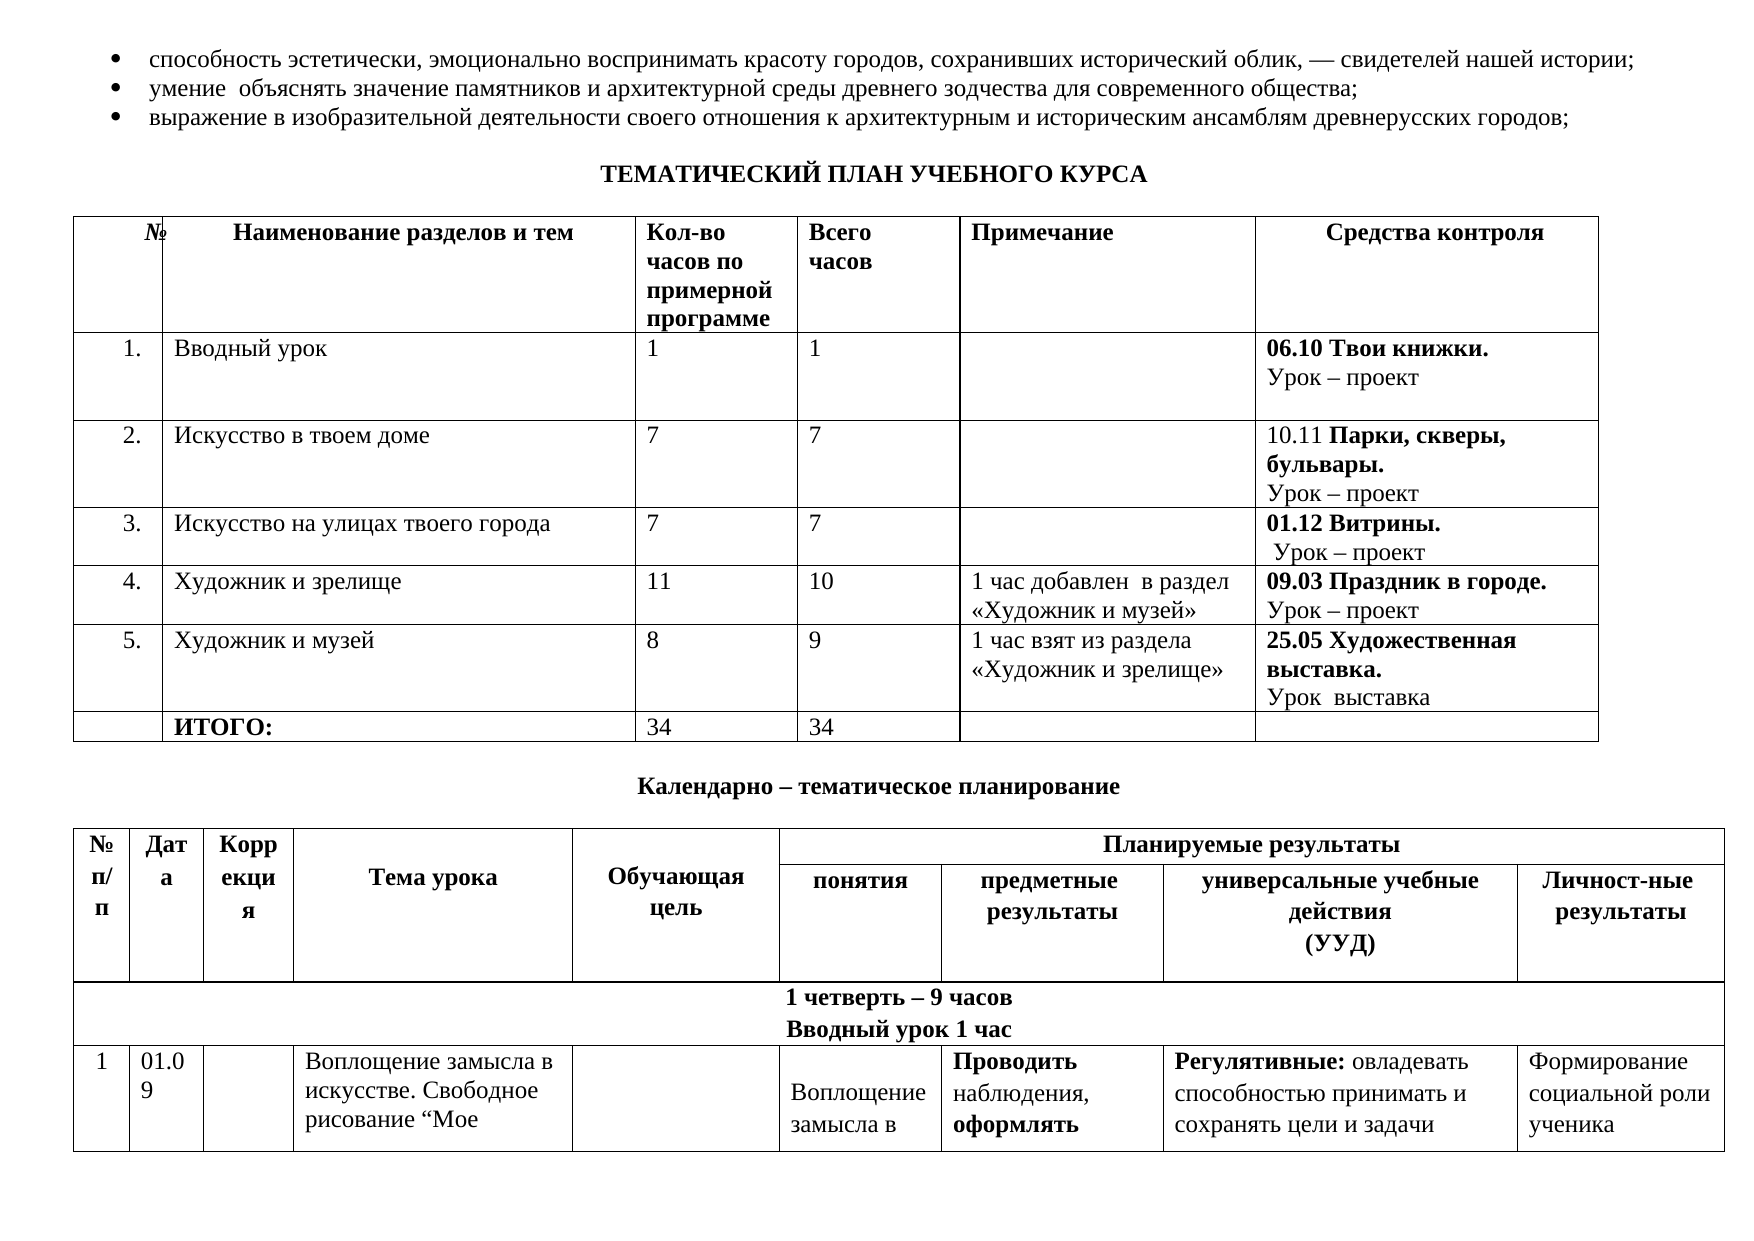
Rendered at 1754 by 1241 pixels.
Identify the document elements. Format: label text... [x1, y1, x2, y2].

table_header Примечание [961, 217, 1255, 332]
table_cell Искусство на улицах твоего города [163, 508, 635, 565]
table_header Коррекция [204, 829, 293, 981]
table_cell [74, 625, 162, 711]
table_cell [74, 333, 162, 419]
table_cell 34 [798, 712, 959, 741]
table_cell 01.12 Витрины. Урок – проект [1256, 508, 1598, 565]
table_cell 1 [636, 333, 797, 419]
table_cell Искусство в твоем доме [163, 421, 635, 507]
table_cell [942, 1046, 1163, 1151]
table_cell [294, 1046, 572, 1151]
table_cell [74, 566, 162, 624]
table_cell понятия [780, 865, 941, 981]
table_cell 1 час добавлен в раздел «Художник и музей» [961, 566, 1255, 624]
table_header Дата [130, 829, 203, 981]
list выражение в изобразительной деятельности своего отношения к архитектурным и историческим ансамблям древнерусских городов; [111, 102, 1683, 131]
table_cell 06.10 Твои книжки. Урок – проект [1256, 333, 1598, 419]
table_header Средства контроля [1256, 217, 1598, 332]
table_cell 01.09 [130, 1046, 203, 1151]
table_cell Вводный урок [163, 333, 635, 419]
text Календарно – тематическое планирование [74, 771, 1683, 799]
table_cell [573, 1046, 779, 1151]
table_cell 09.03 Праздник в городе. Урок – проект [1256, 566, 1598, 624]
table_cell [961, 508, 1255, 565]
table_cell [961, 421, 1255, 507]
table_cell [961, 333, 1255, 419]
table_header Кол-во часов по примерной программе [636, 217, 797, 332]
table_cell 7 [798, 508, 959, 565]
table_cell 9 [798, 625, 959, 711]
table_cell 8 [636, 625, 797, 711]
table_cell [74, 712, 162, 741]
table_header Всего часов [798, 217, 959, 332]
table_cell 11 [636, 566, 797, 624]
table_header Обучающая цель [573, 829, 779, 981]
table_cell 7 [636, 421, 797, 507]
table_cell универсальные учебные действия (УУД) [1164, 865, 1517, 981]
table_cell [1518, 1046, 1724, 1151]
table_cell Художник и зрелище [163, 566, 635, 624]
table_cell 1 час взят из раздела «Художник и зрелище» [961, 625, 1255, 711]
text ТЕМАТИЧЕСКИЙ ПЛАН УЧЕБНОГО КУРСА [74, 159, 1674, 187]
list способность эстетически, эмоционально воспринимать красоту городов, сохранивших исторический облик, — свидетелей нашей истории; [111, 44, 1683, 73]
table_cell Художник и музей [163, 625, 635, 711]
table_cell [961, 712, 1255, 741]
table_header Тема урока [294, 829, 572, 981]
table_header Наименование разделов и тем [163, 217, 635, 332]
table_cell ИТОГО: [163, 712, 635, 741]
table_cell 25.05 Художественная выставка. Урок выставка [1256, 625, 1598, 711]
table_cell [204, 1046, 293, 1151]
table_cell 1 четверть – 9 часов Вводный урок 1 час [74, 983, 1724, 1045]
table_cell [74, 508, 162, 565]
table_cell [1256, 712, 1598, 741]
table_cell Личност-ные результаты [1518, 865, 1724, 981]
table_cell 1 [798, 333, 959, 419]
table_cell 10.11 Парки, скверы, бульвары. Урок – проект [1256, 421, 1598, 507]
table_cell 1 [74, 1046, 129, 1151]
table_cell 7 [798, 421, 959, 507]
table_cell предметные результаты [942, 865, 1163, 981]
table_header Планируемые результаты [780, 829, 1724, 864]
table_cell [74, 421, 162, 507]
table_header № [74, 217, 162, 332]
table_cell 34 [636, 712, 797, 741]
table_cell 7 [636, 508, 797, 565]
table_header № п/ п [74, 829, 129, 981]
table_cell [780, 1046, 941, 1151]
table_cell 10 [798, 566, 959, 624]
list умение объяснять значение памятников и архитектурной среды древнего зодчества для современного общества; [111, 73, 1683, 102]
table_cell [1164, 1046, 1517, 1151]
